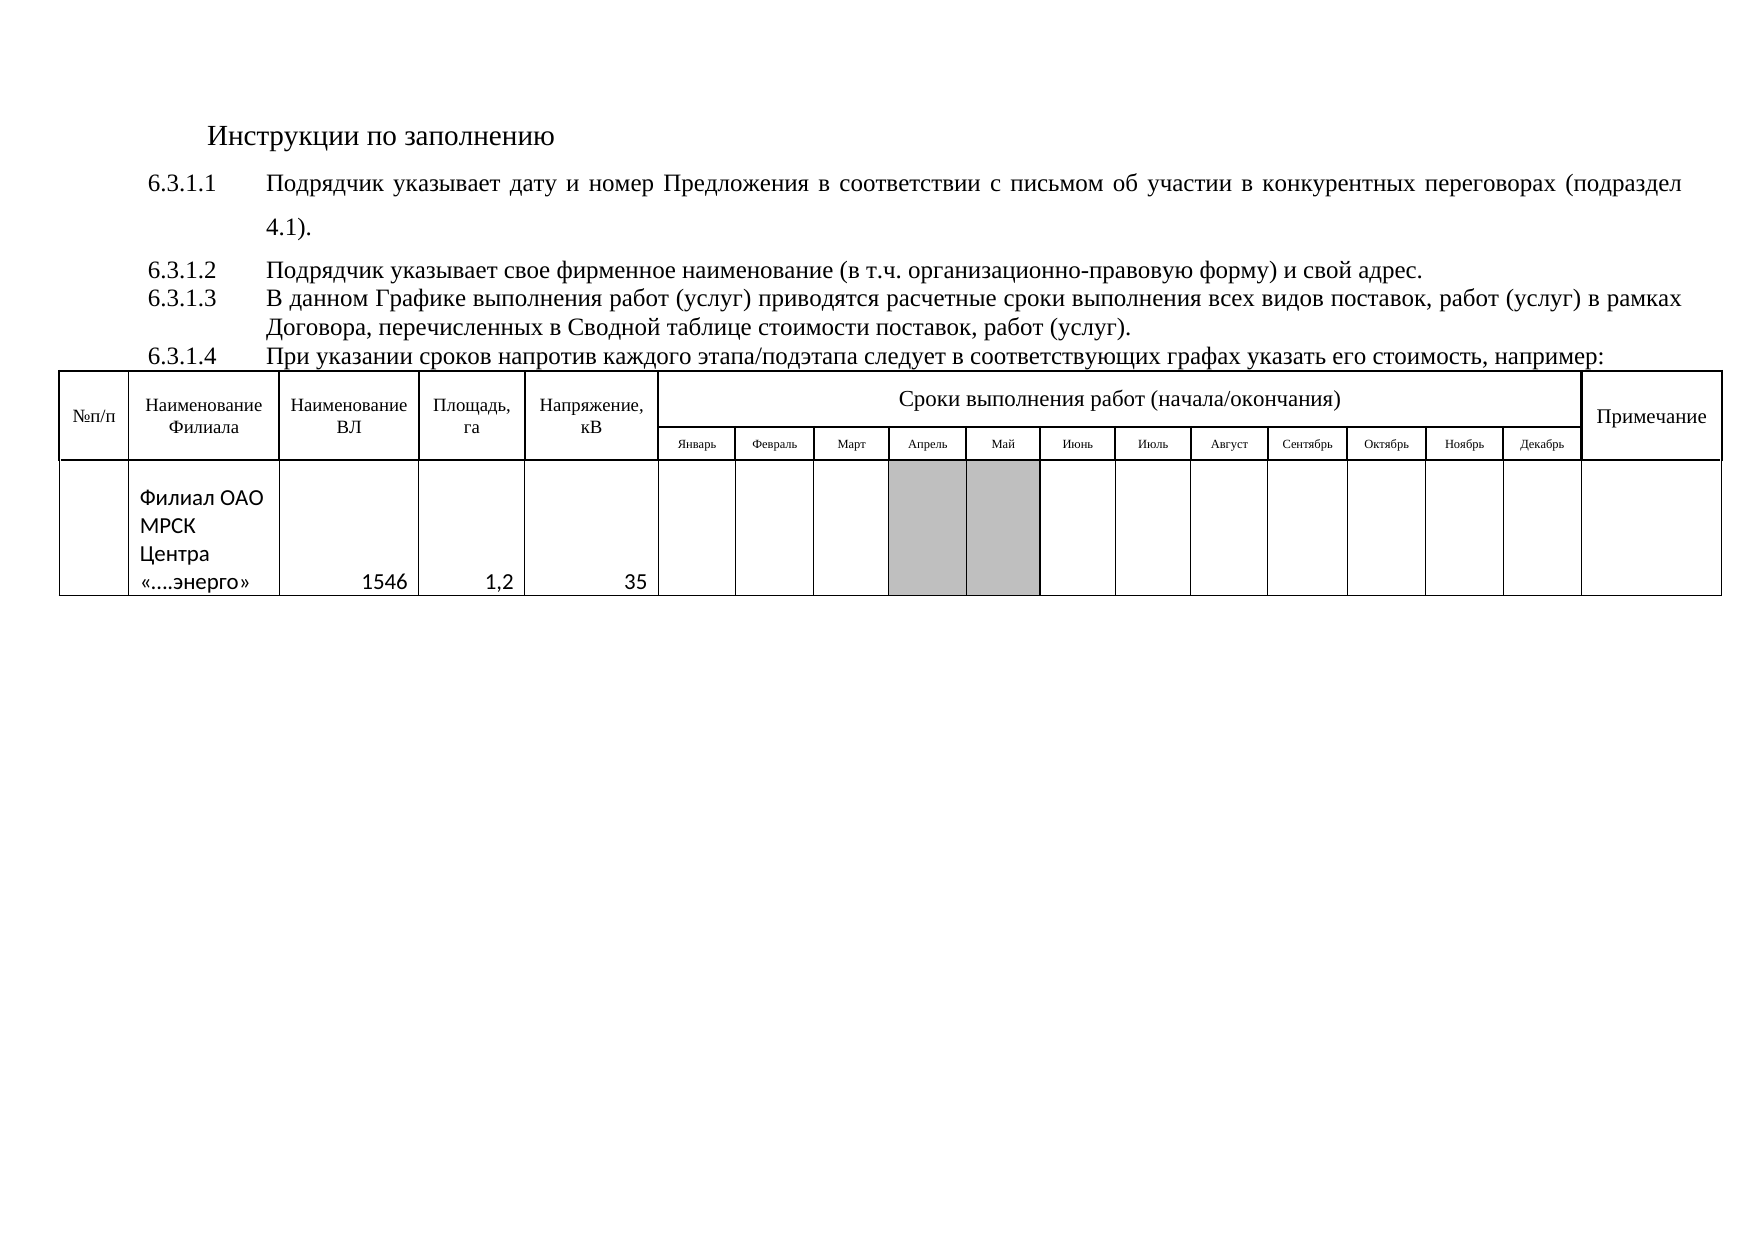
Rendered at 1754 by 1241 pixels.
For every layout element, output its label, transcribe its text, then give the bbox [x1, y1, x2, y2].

table_cell [1116, 461, 1190, 595]
table_cell [889, 461, 966, 595]
table_header Наименование Филиала [129, 372, 278, 459]
table_cell 35 [525, 461, 658, 595]
table_cell [1426, 461, 1503, 595]
table_cell [967, 461, 1039, 595]
table_cell [659, 461, 735, 595]
text В данном Графике выполнения работ (услуг) приводятся расчетные сроки выполнения всех видов поставок, работ (услуг) в рамках Договора, перечисленных в Сводной таблице стоимости поставок, работ (услуг). [148, 283, 1683, 341]
table_header Площадь, га [420, 372, 524, 459]
table_cell Январь [659, 428, 734, 459]
table_cell [736, 461, 813, 595]
table_cell [1268, 461, 1347, 595]
table_cell [1582, 459, 1721, 595]
table_cell [60, 460, 128, 595]
table_cell Октябрь [1348, 428, 1425, 459]
table_cell Май [967, 428, 1039, 459]
table_cell Июль [1116, 428, 1190, 459]
table_cell [814, 461, 888, 595]
table_cell [1191, 461, 1267, 595]
table_header №п/п [60, 372, 128, 459]
text Подрядчик указывает свое фирменное наименование (в т.ч. организационно-правовую форму) и свой адрес. [148, 255, 1683, 283]
table_cell 1546 [280, 461, 418, 595]
table_cell [1348, 461, 1425, 595]
table_header Примечание [1583, 372, 1721, 459]
table_cell Март [815, 428, 888, 459]
table_header Наименование ВЛ [280, 372, 418, 459]
table_cell Декабрь [1504, 428, 1580, 459]
table_cell Июнь [1041, 428, 1114, 459]
table_cell [1041, 461, 1115, 595]
text Подрядчик указывает дату и номер Предложения в соответствии с письмом об участии в конкурентных переговорах (подраздел 4.1). [148, 168, 1683, 240]
table_cell 1,2 [419, 461, 524, 595]
table_cell Филиал ОАО МРСК Центра «….энерго» [129, 461, 279, 595]
table_header Напряжение, кВ [526, 372, 657, 459]
table_cell Апрель [890, 428, 965, 459]
text При указании сроков напротив каждого этапа/подэтапа следует в соответствующих графах указать его стоимость, например: [148, 341, 1683, 370]
table_cell Ноябрь [1427, 428, 1502, 459]
table_cell Август [1192, 428, 1267, 459]
text Инструкции по заполнению [148, 118, 1683, 152]
table_cell Сентябрь [1269, 428, 1346, 459]
table_cell Февраль [736, 428, 813, 459]
table_header Сроки выполнения работ (начала/окончания) [659, 372, 1580, 426]
table_cell [1504, 461, 1581, 595]
